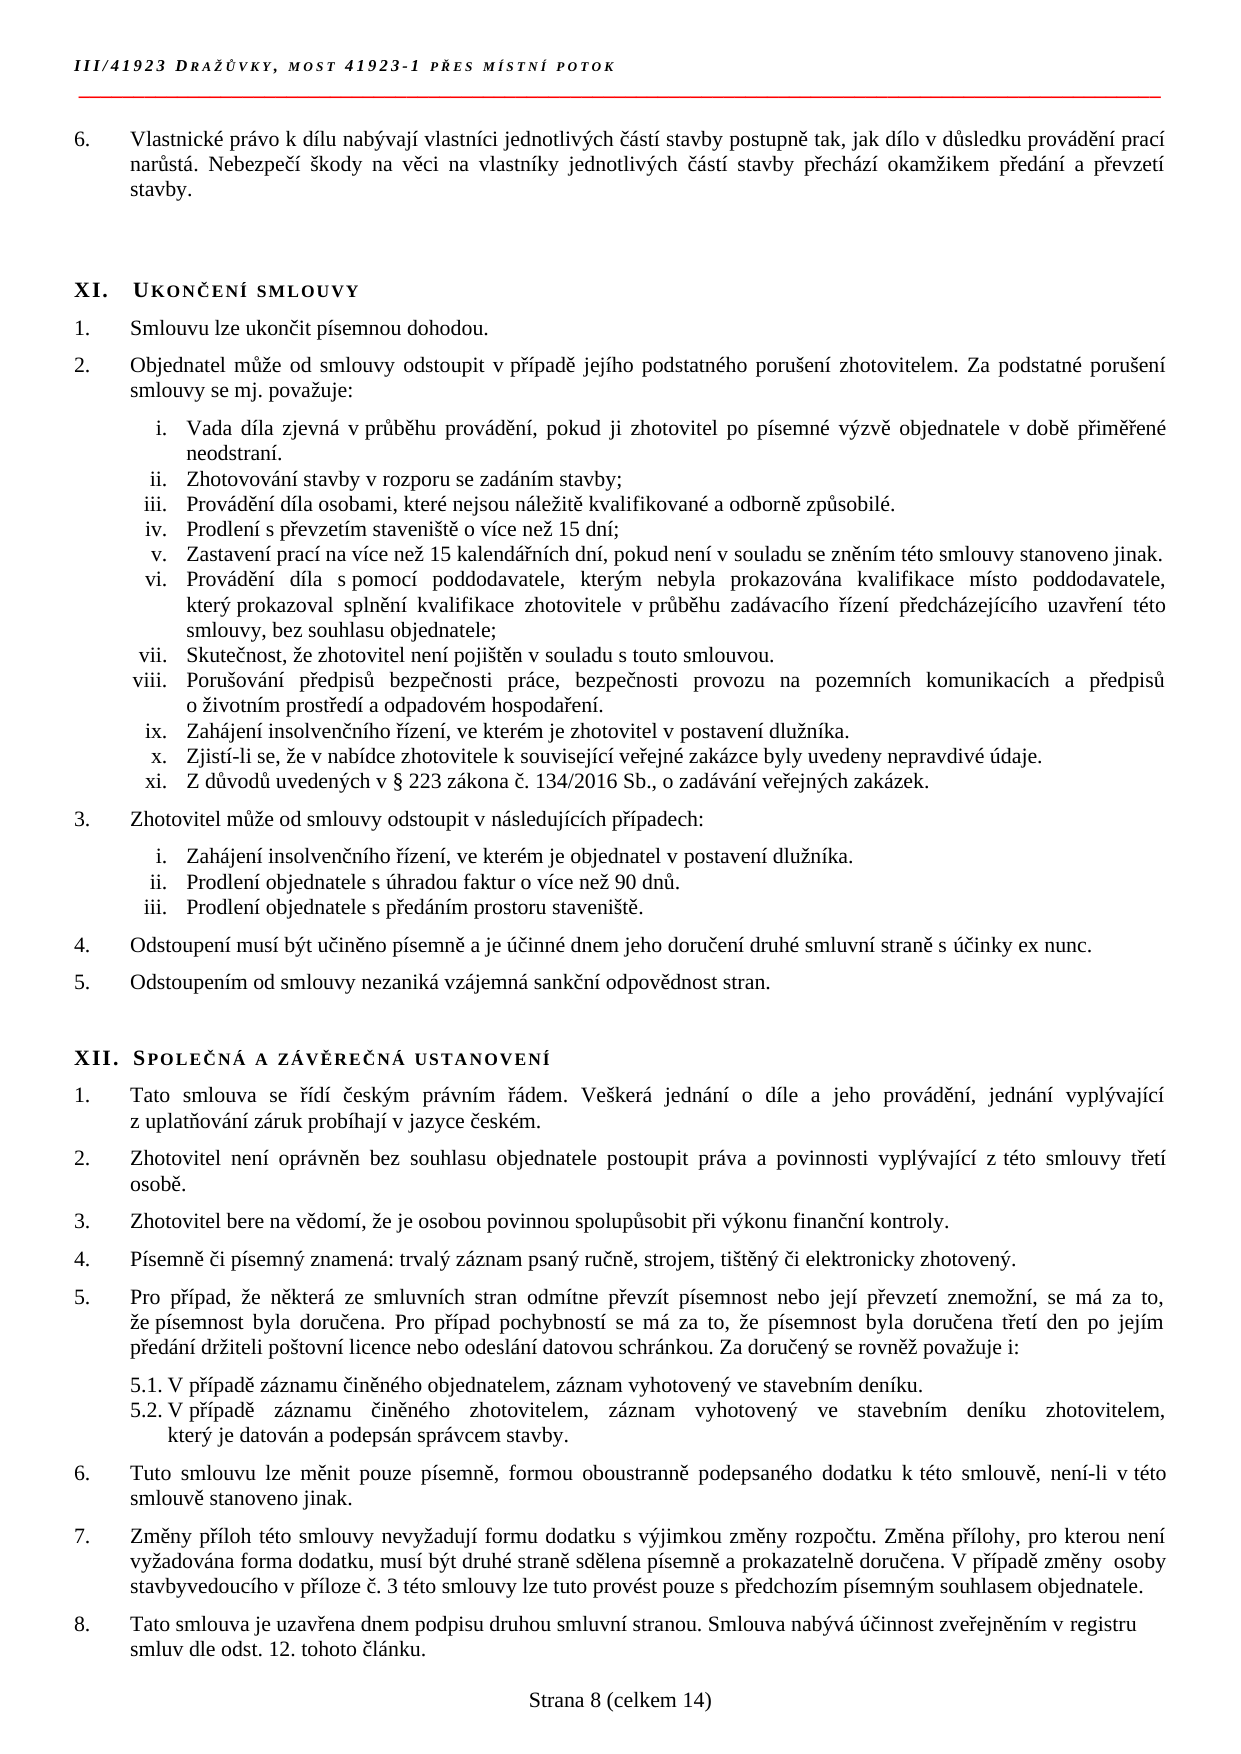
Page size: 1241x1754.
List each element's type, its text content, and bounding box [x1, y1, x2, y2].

list Objednatel může od smlouvy odstoupit v případě jejího podstatného porušení zhotovitelem. Za podstatné porušení smlouvy se mj. považuje: [74, 352, 1166, 403]
list Odstoupení musí být učiněno písemně a je účinné dnem jeho doručení druhé smluvní straně s účinky ex nunc. [74, 932, 1166, 957]
list Prodlení objednatele s předáním prostoru staveniště. [167, 894, 1166, 919]
list Společná a závěrečná ustanovení [74, 1045, 1166, 1070]
list Tato smlouva je uzavřena dnem podpisu druhou smluvní stranou. Smlouva nabývá účinnost zveřejněním v registru smluv dle odst. 12. tohoto článku. [74, 1611, 1166, 1661]
list Smlouvu lze ukončit písemnou dohodou. [74, 314, 1166, 340]
list Porušování předpisů bezpečnosti práce, bezpečnosti provozu na pozemních komunikacích a předpisů o životním prostředí a odpadovém hospodaření. [167, 667, 1166, 718]
list Zhotovování stavby v rozporu se zadáním stavby; [167, 466, 1166, 491]
list Tuto smlouvu lze měnit pouze písemně, formou oboustranně podepsaného dodatku k této smlouvě, není-li v této smlouvě stanoveno jinak. [74, 1460, 1166, 1510]
list Prodlení objednatele s úhradou faktur o více než 90 dnů. [167, 869, 1166, 894]
list Tato smlouva se řídí českým právním řádem. Veškerá jednání o díle a jeho provádění, jednání vyplývající z uplatňování záruk probíhají v jazyce českém. [74, 1082, 1166, 1133]
list Vlastnické právo k dílu nabývají vlastníci jednotlivých částí stavby postupně tak, jak dílo v důsledku provádění prací narůstá. Nebezpečí škody na věci na vlastníky jednotlivých částí stavby přechází okamžikem předání a převzetí stavby. [74, 126, 1166, 201]
list Ukončení smlouvy [74, 277, 1166, 302]
list Zahájení insolvenčního řízení, ve kterém je objednatel v postavení dlužníka. [167, 843, 1166, 869]
list Vada díla zjevná v průběhu provádění, pokud ji zhotovitel po písemné výzvě objednatele v době přiměřené neodstraní. [167, 415, 1166, 466]
list V případě záznamu činěného objednatelem, záznam vyhotovený ve stavebním deníku. [130, 1372, 1166, 1397]
list Zhotovitel bere na vědomí, že je osobou povinnou spolupůsobit při výkonu finanční kontroly. [74, 1208, 1166, 1233]
list Zastavení prací na více než 15 kalendářních dní, pokud není v souladu se zněním této smlouvy stanoveno jinak. [167, 541, 1166, 566]
list Písemně či písemný znamená: trvalý záznam psaný ručně, strojem, tištěný či elektronicky zhotovený. [74, 1246, 1166, 1271]
list Změny příloh této smlouvy nevyžadují formu dodatku s výjimkou změny rozpočtu. Změna přílohy, pro kterou není vyžadována forma dodatku, musí být druhé straně sdělena písemně a prokazatelně doručena. V případě změny osoby stavbyvedoucího v příloze č. 3 této smlouvy lze tuto provést pouze s předchozím písemným souhlasem objednatele. [74, 1523, 1166, 1598]
list Odstoupením od smlouvy nezaniká vzájemná sankční odpovědnost stran. [74, 969, 1166, 994]
list Zahájení insolvenčního řízení, ve kterém je zhotovitel v postavení dlužníka. [167, 718, 1166, 743]
list Provádění díla osobami, které nejsou náležitě kvalifikované a odborně způsobilé. [167, 491, 1166, 516]
list Zjistí-li se, že v nabídce zhotovitele k související veřejné zakázce byly uvedeny nepravdivé údaje. [167, 743, 1166, 768]
list V případě záznamu činěného zhotovitelem, záznam vyhotovený ve stavebním deníku zhotovitelem, který je datován a podepsán správcem stavby. [130, 1397, 1166, 1447]
list Skutečnost, že zhotovitel není pojištěn v souladu s touto smlouvou. [167, 642, 1166, 667]
list Prodlení s převzetím staveniště o více než 15 dní; [167, 516, 1166, 541]
list Provádění díla s pomocí poddodavatele, kterým nebyla prokazována kvalifikace místo poddodavatele, který prokazoval splnění kvalifikace zhotovitele v průběhu zadávacího řízení předcházejícího uzavření této smlouvy, bez souhlasu objednatele; [167, 566, 1166, 642]
list Pro případ, že některá ze smluvních stran odmítne převzít písemnost nebo její převzetí znemožní, se má za to, že písemnost byla doručena. Pro případ pochybností se má za to, že písemnost byla doručena třetí den po jejím předání držiteli poštovní licence nebo odeslání datovou schránkou. Za doručený se rovněž považuje i: [74, 1284, 1166, 1359]
list Z důvodů uvedených v § 223 zákona č. 134/2016 Sb., o zadávání veřejných zakázek. [167, 768, 1166, 793]
list Zhotovitel není oprávněn bez souhlasu objednatele postoupit práva a povinnosti vyplývající z této smlouvy třetí osobě. [74, 1145, 1166, 1196]
list Zhotovitel může od smlouvy odstoupit v následujících případech: [74, 806, 1166, 831]
